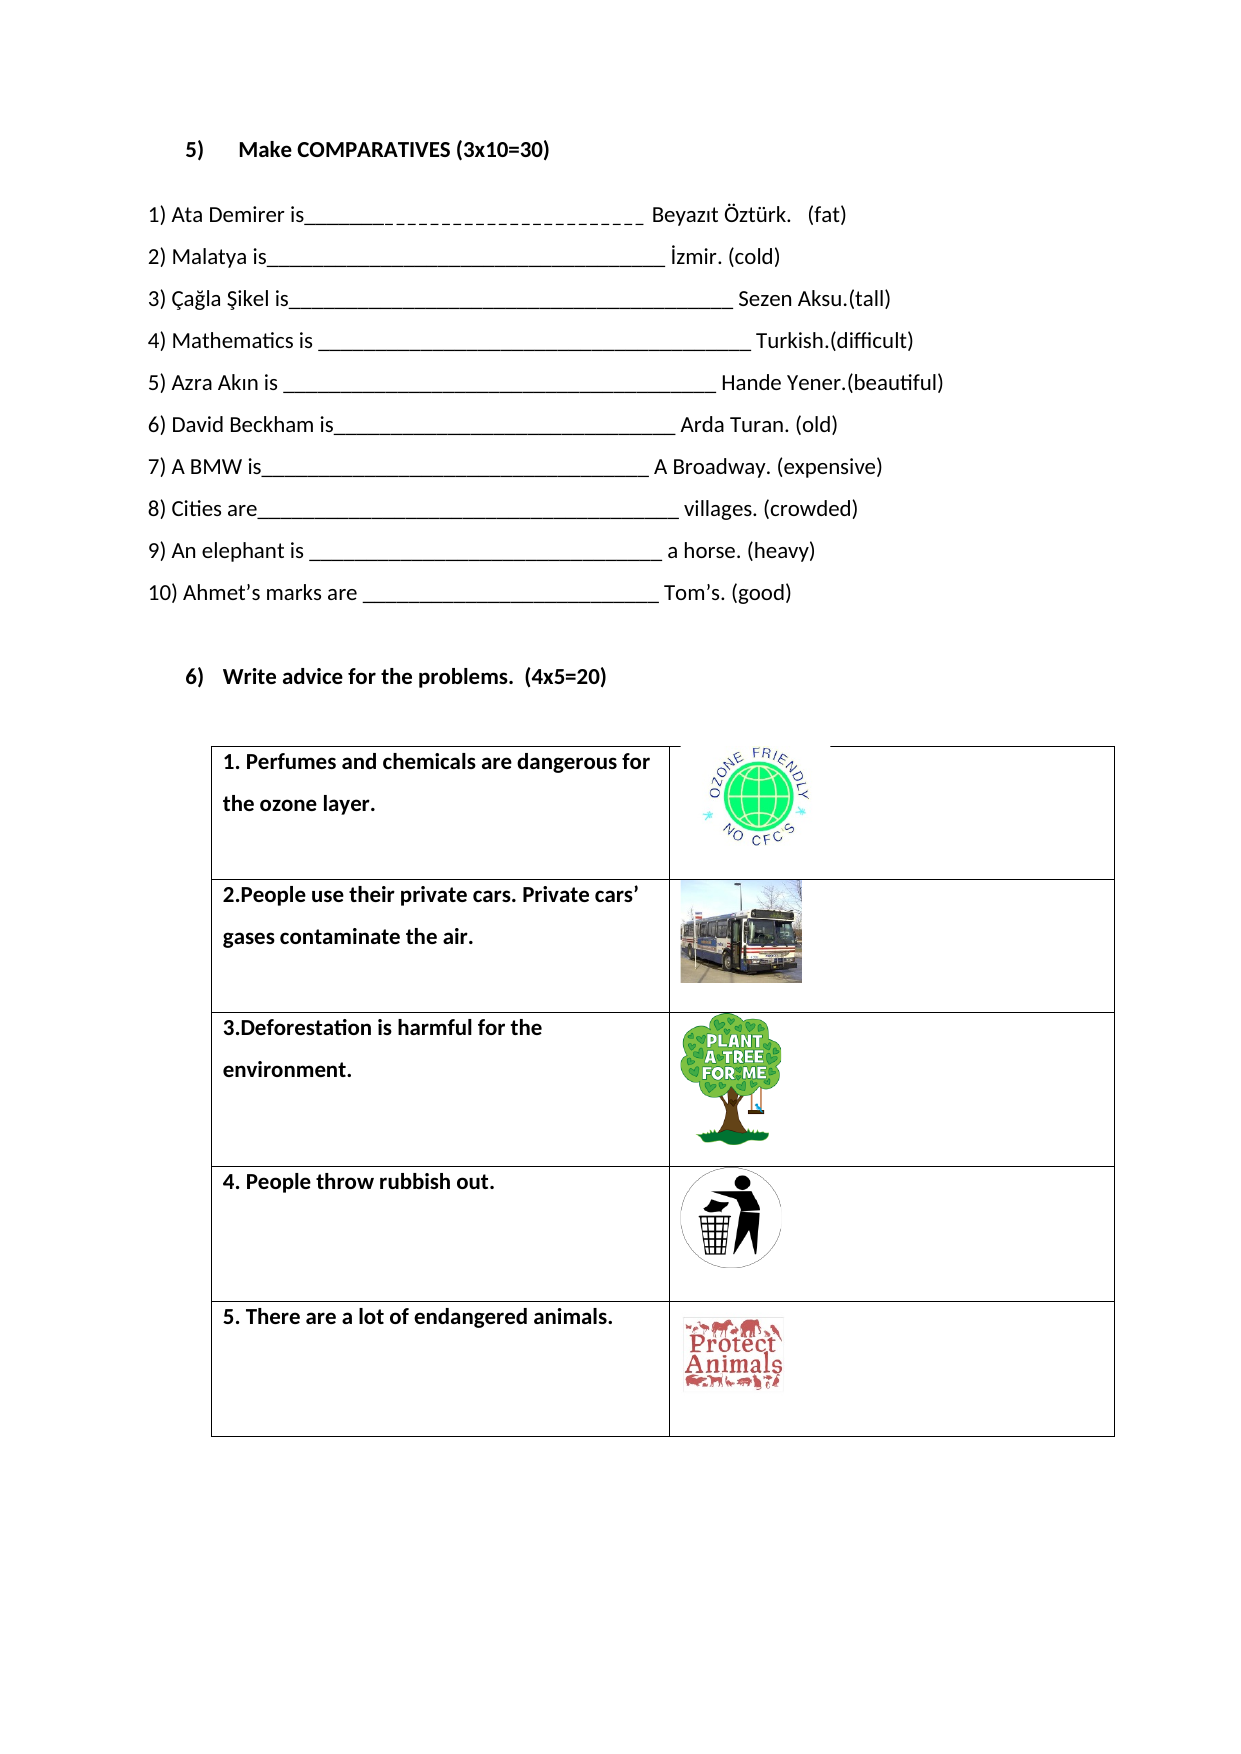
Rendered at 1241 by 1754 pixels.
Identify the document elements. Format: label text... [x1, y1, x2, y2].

table_cell 2.People use their private cars. Private cars’ gases contaminate the air. [212, 880, 669, 1012]
text 10) Ahmet’s marks are __________________________ Tom’s. (good) [148, 578, 1093, 606]
table_cell 5. There are a lot of endangered animals. [212, 1302, 669, 1436]
text 9) An elephant is _______________________________ a horse. (heavy) [148, 536, 1093, 564]
table_header [670, 747, 1114, 879]
list Make COMPARATIVES (3x10=30) [185, 136, 1093, 164]
text 3) Çağla Şikel is_______________________________________ Sezen Aksu.(tall) [148, 284, 1093, 312]
table_cell [670, 1167, 1114, 1301]
picture [680, 1167, 782, 1268]
text 8) Cities are_____________________________________ villages. (crowded) [148, 494, 1093, 522]
list Write advice for the problems. (4x5=20) [185, 662, 1093, 690]
table_header 1. Perfumes and chemicals are dangerous for the ozone layer. [212, 747, 669, 879]
text 1) Ata Demirer is______________________________ Beyazıt Öztürk. (fat) [148, 200, 1093, 228]
table_cell [670, 880, 1114, 1012]
picture [680, 1013, 782, 1145]
picture [680, 746, 831, 846]
text 5) Azra Akın is ______________________________________ Hande Yener.(beautiful) [148, 368, 1093, 396]
text 6) David Beckham is______________________________ Arda Turan. (old) [148, 410, 1093, 438]
text 2) Malatya is___________________________________ İzmir. (cold) [148, 242, 1093, 270]
table_cell [670, 1013, 1114, 1166]
picture [680, 880, 802, 983]
table_cell 3.Deforestation is harmful for the environment. [212, 1013, 669, 1166]
table_cell 4. People throw rubbish out. [212, 1167, 669, 1301]
picture [680, 1302, 785, 1407]
table_cell [670, 1302, 1114, 1436]
text 4) Mathematics is ______________________________________ Turkish.(difficult) [148, 326, 1093, 354]
text 7) A BMW is__________________________________ A Broadway. (expensive) [148, 452, 1093, 480]
